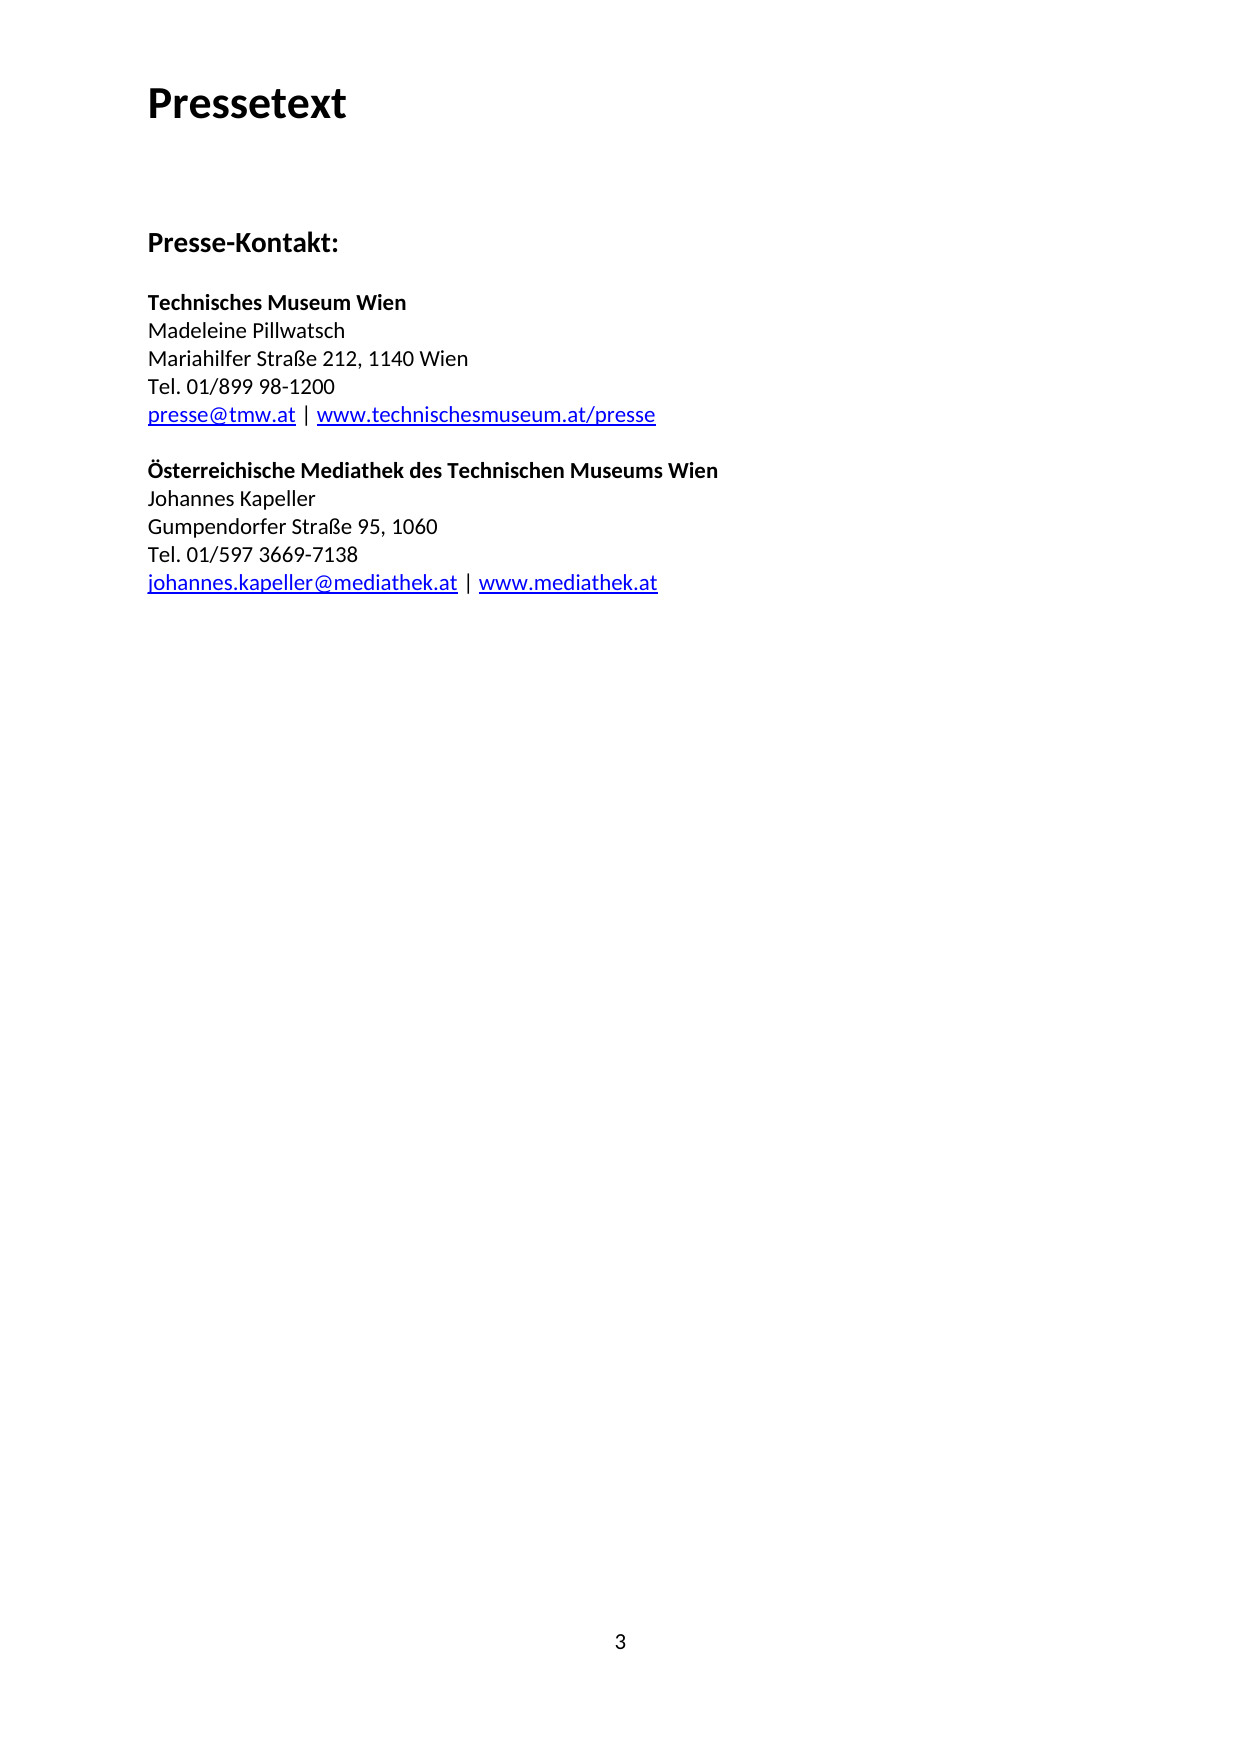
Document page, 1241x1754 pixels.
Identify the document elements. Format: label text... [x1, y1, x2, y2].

text Österreichische Mediathek des Technischen Museums Wien [148, 456, 1092, 484]
text johannes.kapeller@mediathek.at | www.mediathek.at [148, 568, 1092, 596]
text Tel. 01/899 98-1200 [148, 372, 1092, 400]
text Tel. 01/597 3669-7138 [148, 540, 1092, 568]
text Presse-Kontakt: [148, 224, 1092, 260]
text Gumpendorfer Straße 95, 1060 [148, 512, 1092, 540]
text Madeleine Pillwatsch [148, 316, 1092, 344]
text Johannes Kapeller [148, 484, 1092, 512]
text Mariahilfer Straße 212, 1140 Wien [148, 344, 1092, 372]
text presse@tmw.at | www.technischesmuseum.at/presse [148, 400, 1092, 428]
text Technisches Museum Wien [148, 288, 1092, 316]
